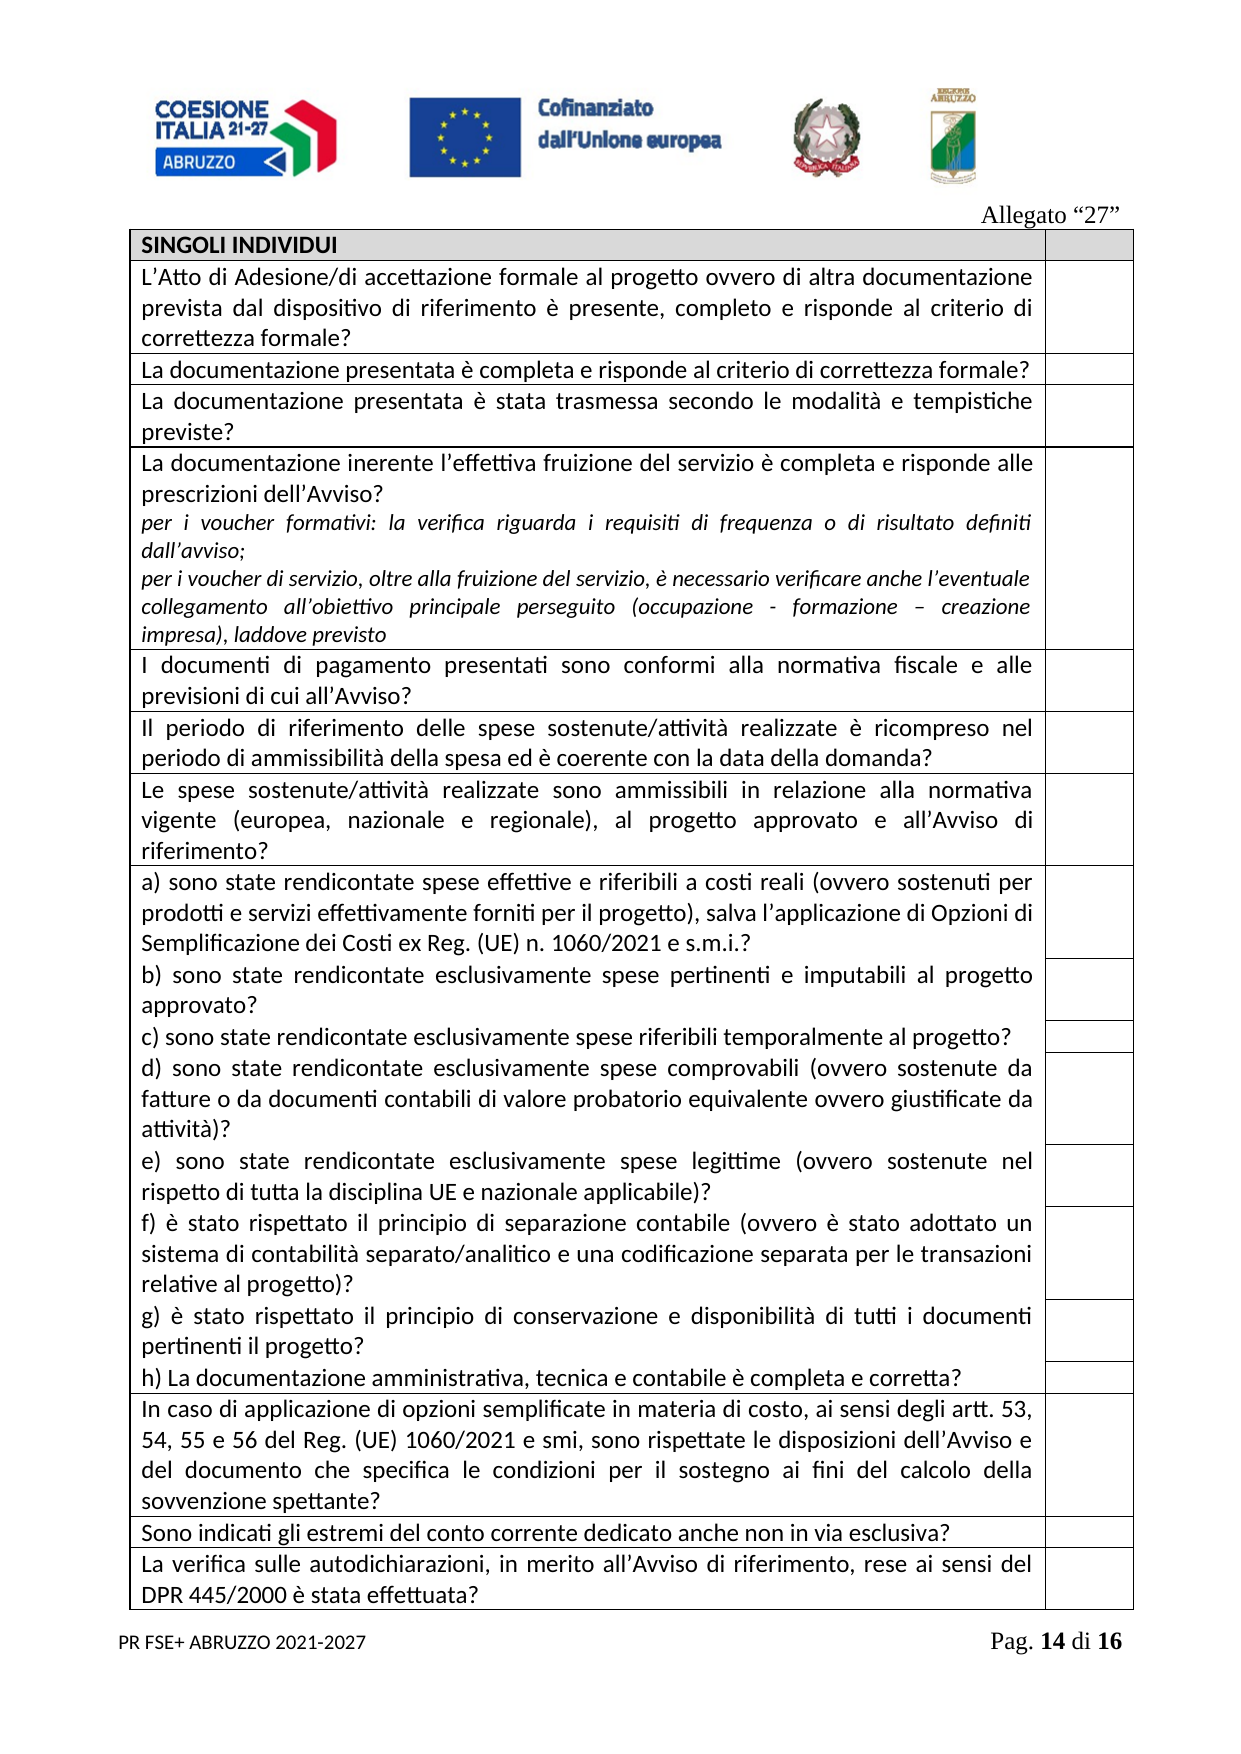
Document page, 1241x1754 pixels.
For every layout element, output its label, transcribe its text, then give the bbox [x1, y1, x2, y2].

table_cell La documentazione presentata è completa e risponde al criterio di correttezza formale? [131, 354, 1045, 384]
table_cell [1046, 650, 1133, 711]
table_cell Sono indicati gli estremi del conto corrente dedicato anche non in via esclusiva? [131, 1517, 1045, 1547]
table_cell [1046, 448, 1133, 648]
table_cell L’Atto di Adesione/di accettazione formale al progetto ovvero di altra documentazione prevista dal dispositivo di riferimento è presente, completo e risponde al criterio di correttezza formale? [131, 261, 1045, 353]
table_cell [1046, 1548, 1133, 1609]
table_cell [1046, 1145, 1133, 1206]
table_cell [1046, 1300, 1133, 1361]
table_cell [1046, 1207, 1133, 1299]
table_cell [1046, 1394, 1133, 1516]
table_cell [1046, 866, 1133, 958]
table_cell Le spese sostenute/attività realizzate sono ammissibili in relazione alla normativa vigente (europea, nazionale e regionale), al progetto approvato e all’Avviso di riferimento? [131, 774, 1045, 865]
table_cell La documentazione inerente l’effettiva fruizione del servizio è completa e risponde alle prescrizioni dell’Avviso? per i voucher formativi: la verifica riguarda i requisiti di frequenza o di risultato definiti dall’avviso; per i voucher di servizio, oltre alla fruizione del servizio, è necessario verificare anche l’eventuale collegamento all’obiettivo principale perseguito (occupazione - formazione – creazione impresa), laddove previsto [131, 448, 1045, 648]
table_cell d) sono state rendicontate esclusivamente spese comprovabili (ovvero sostenute da fatture o da documenti contabili di valore probatorio equivalente ovvero giustificate da attività)? [131, 1052, 1045, 1144]
table_cell [1046, 1517, 1133, 1547]
table_cell La verifica sulle autodichiarazioni, in merito all’Avviso di riferimento, rese ai sensi del DPR 445/2000 è stata effettuata? [131, 1548, 1045, 1609]
table_cell b) sono state rendicontate esclusivamente spese pertinenti e imputabili al progetto approvato? [131, 958, 1045, 1020]
table_cell g) è stato rispettato il principio di conservazione e disponibilità di tutti i documenti pertinenti il progetto? [131, 1299, 1045, 1361]
table_cell e) sono state rendicontate esclusivamente spese legittime (ovvero sostenute nel rispetto di tutta la disciplina UE e nazionale applicabile)? [131, 1144, 1045, 1206]
table_cell h) La documentazione amministrativa, tecnica e contabile è completa e corretta? [131, 1361, 1045, 1392]
table_cell f) è stato rispettato il principio di separazione contabile (ovvero è stato adottato un sistema di contabilità separato/analitico e una codificazione separata per le transazioni relative al progetto)? [131, 1206, 1045, 1299]
table_cell I documenti di pagamento presentati sono conformi alla normativa fiscale e alle previsioni di cui all’Avviso? [131, 650, 1045, 711]
table_cell [1046, 354, 1133, 384]
table_cell [1046, 712, 1133, 773]
picture [118, 73, 1015, 200]
table_cell [1046, 261, 1133, 353]
table_cell In caso di applicazione di opzioni semplificate in materia di costo, ai sensi degli artt. 53, 54, 55 e 56 del Reg. (UE) 1060/2021 e smi, sono rispettate le disposizioni dell’Avviso e del documento che specifica le condizioni per il sostegno ai fini del calcolo della sovvenzione spettante? [131, 1394, 1045, 1516]
table_cell La documentazione presentata è stata trasmessa secondo le modalità e tempistiche previste? [131, 385, 1045, 446]
table_cell c) sono state rendicontate esclusivamente spese riferibili temporalmente al progetto? [131, 1020, 1045, 1052]
table_cell [1046, 774, 1133, 865]
table_cell [1046, 1362, 1133, 1392]
table_header ESITO [1046, 230, 1133, 260]
table_cell Il periodo di riferimento delle spese sostenute/attività realizzate è ricompreso nel periodo di ammissibilità della spesa ed è coerente con la data della domanda? [131, 712, 1045, 773]
table_cell [1046, 1021, 1133, 1052]
table_cell [1046, 959, 1133, 1020]
table_cell [1046, 1053, 1133, 1144]
table_cell a) sono state rendicontate spese effettive e riferibili a costi reali (ovvero sostenuti per prodotti e servizi effettivamente forniti per il progetto), salva l’applicazione di Opzioni di Semplificazione dei Costi ex Reg. (UE) n. 1060/2021 e s.m.i.? [131, 866, 1045, 958]
table_cell [1046, 385, 1133, 446]
table_header Sezione 5 VERIFICHE SULLE DOMANDE DI ANTICIPO/RIMBORSO PRESENTATE DA SINGOLI INDIVIDUI [131, 230, 1045, 260]
